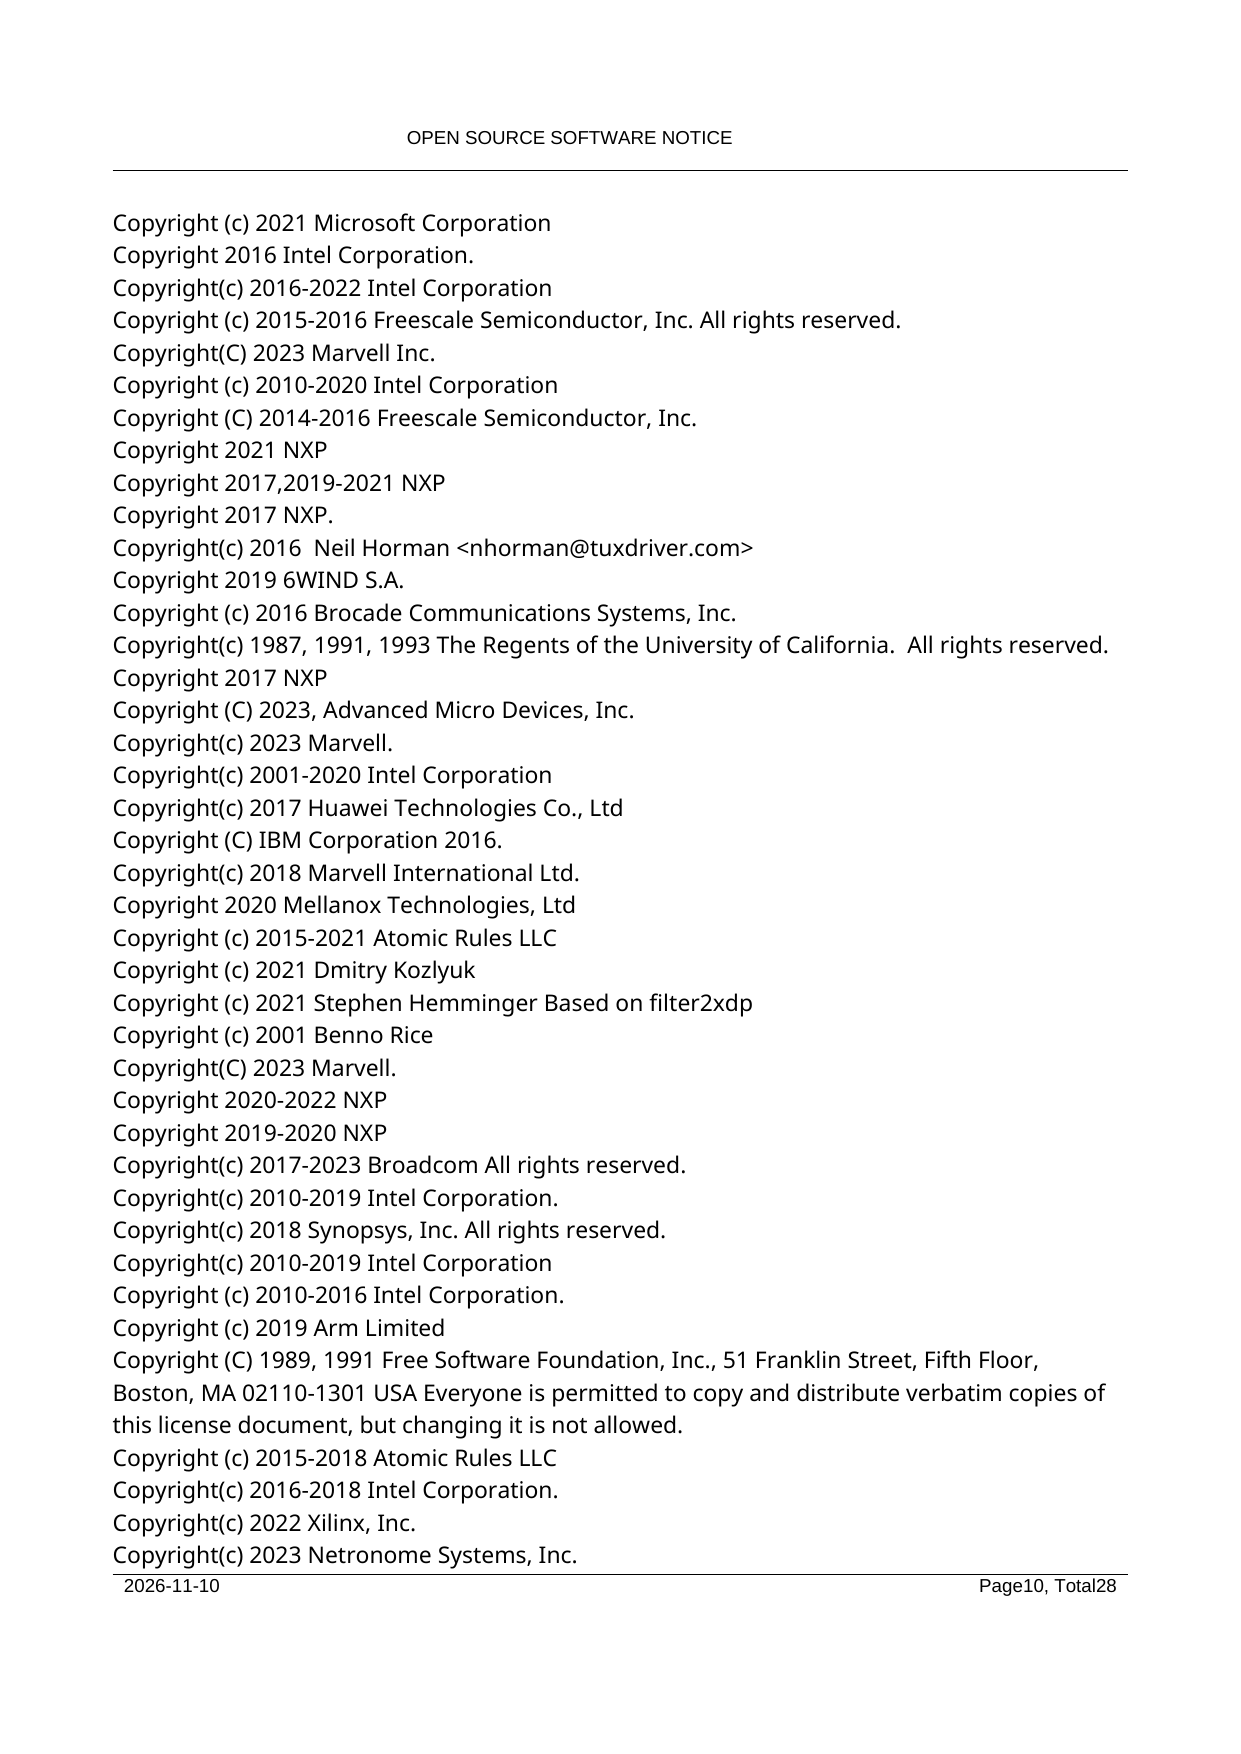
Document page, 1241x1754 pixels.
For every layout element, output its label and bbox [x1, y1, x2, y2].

text [112, 206, 1128, 1571]
